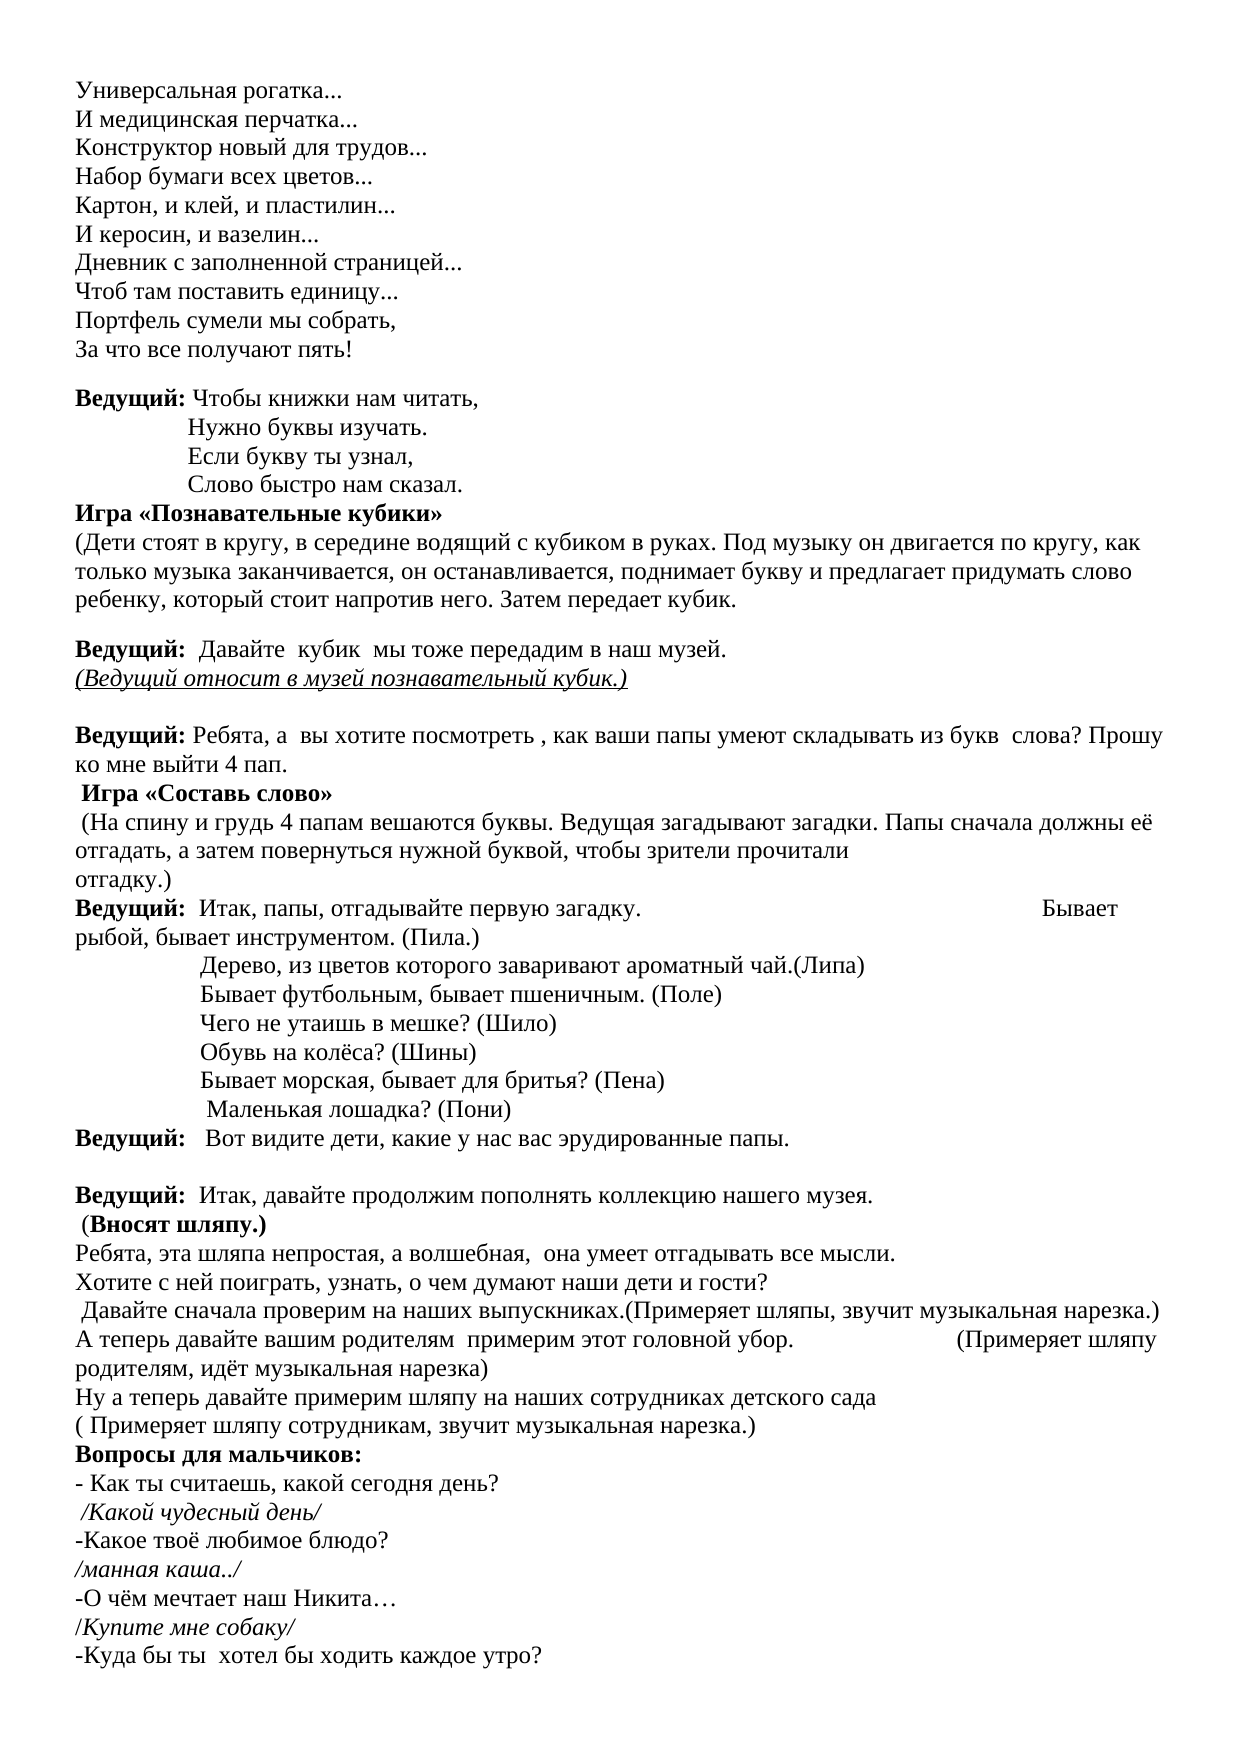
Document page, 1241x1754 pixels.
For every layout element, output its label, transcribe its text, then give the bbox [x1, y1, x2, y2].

text А теперь давайте вашим родителям примерим этот головной убор. (Примеряет шляпу родителям, идёт музыкальная нарезка) [75, 1324, 1165, 1382]
text Обувь на колёса? (Шины) [75, 1037, 1165, 1065]
text (Ведущий относит в музей познавательный кубик.) [75, 663, 1165, 692]
text Давайте сначала проверим на наших выпускниках.(Примеряет шляпы, звучит музыкальная нарезка.) [75, 1295, 1165, 1324]
text /Какой чудесный день/ [75, 1497, 1165, 1525]
text Чего не утаишь в мешке? (Шило) [75, 1008, 1165, 1037]
text - Как ты считаешь, какой сегодня день? [75, 1468, 1165, 1497]
text Маленькая лошадка? (Пони) [75, 1094, 1165, 1123]
text Ведущий: Ребята, а вы хотите посмотреть , как ваши папы умеют складывать из букв слова? Прошу ко мне выйти 4 пап. [75, 720, 1165, 778]
text Ребята, эта шляпа непростая, а волшебная, она умеет отгадывать все мысли. [75, 1238, 1165, 1267]
text Бывает морская, бывает для бритья? (Пена) [75, 1065, 1165, 1094]
text Бывает футбольным, бывает пшеничным. (Поле) [75, 979, 1165, 1008]
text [75, 75, 1165, 362]
text Ведущий: Итак, давайте продолжим пополнять коллекцию нашего музея. [75, 1180, 1165, 1209]
text Ведущий: Давайте кубик мы тоже передадим в наш музей. [75, 634, 1165, 663]
text (На спину и грудь 4 папам вешаются буквы. Ведущая загадывают загадки. Папы сначала должны её отгадать, а затем повернуться нужной буквой, чтобы зрители прочитали отгадку.) [75, 807, 1165, 893]
text Хотите с ней поиграть, узнать, о чем думают наши дети и гости? [75, 1267, 1165, 1295]
text -О чём мечтает наш Никита… [75, 1583, 1165, 1612]
text Игра «Познавательные кубики» (Дети стоят в кругу, в середине водящий с кубиком в руках. Под музыку он двигается по кругу, как только музыка заканчивается, он останавливается, поднимает букву и предлагает придумать слово ребенку, который стоит напротив него. Затем передает кубик. [75, 498, 1165, 613]
text Игра «Составь слово» [75, 778, 1165, 807]
text Вопросы для мальчиков: [75, 1439, 1165, 1468]
text /Купите мне собаку/ [75, 1612, 1165, 1640]
text -Куда бы ты хотел бы ходить каждое утро? [75, 1640, 1165, 1669]
text Дерево, из цветов которого заваривают ароматный чай.(Липа) [75, 950, 1165, 979]
text Ну а теперь давайте примерим шляпу на наших сотрудниках детского сада [75, 1382, 1165, 1410]
text Ведущий: Вот видите дети, какие у нас вас эрудированные папы. [75, 1123, 1165, 1152]
text Ведущий: Итак, папы, отгадывайте первую загадку. Бывает рыбой, бывает инструментом. (Пила.) [75, 893, 1165, 950]
text -Какое твоё любимое блюдо? [75, 1525, 1165, 1554]
text /манная каша../ [75, 1554, 1165, 1583]
text ( Примеряет шляпу сотрудникам, звучит музыкальная нарезка.) [75, 1410, 1165, 1439]
text Ведущий: Чтобы книжки нам читать, Нужно буквы изучать. Если букву ты узнал, Слово быстро нам сказал. [75, 383, 1165, 498]
text (Вносят шляпу.) [75, 1209, 1165, 1238]
